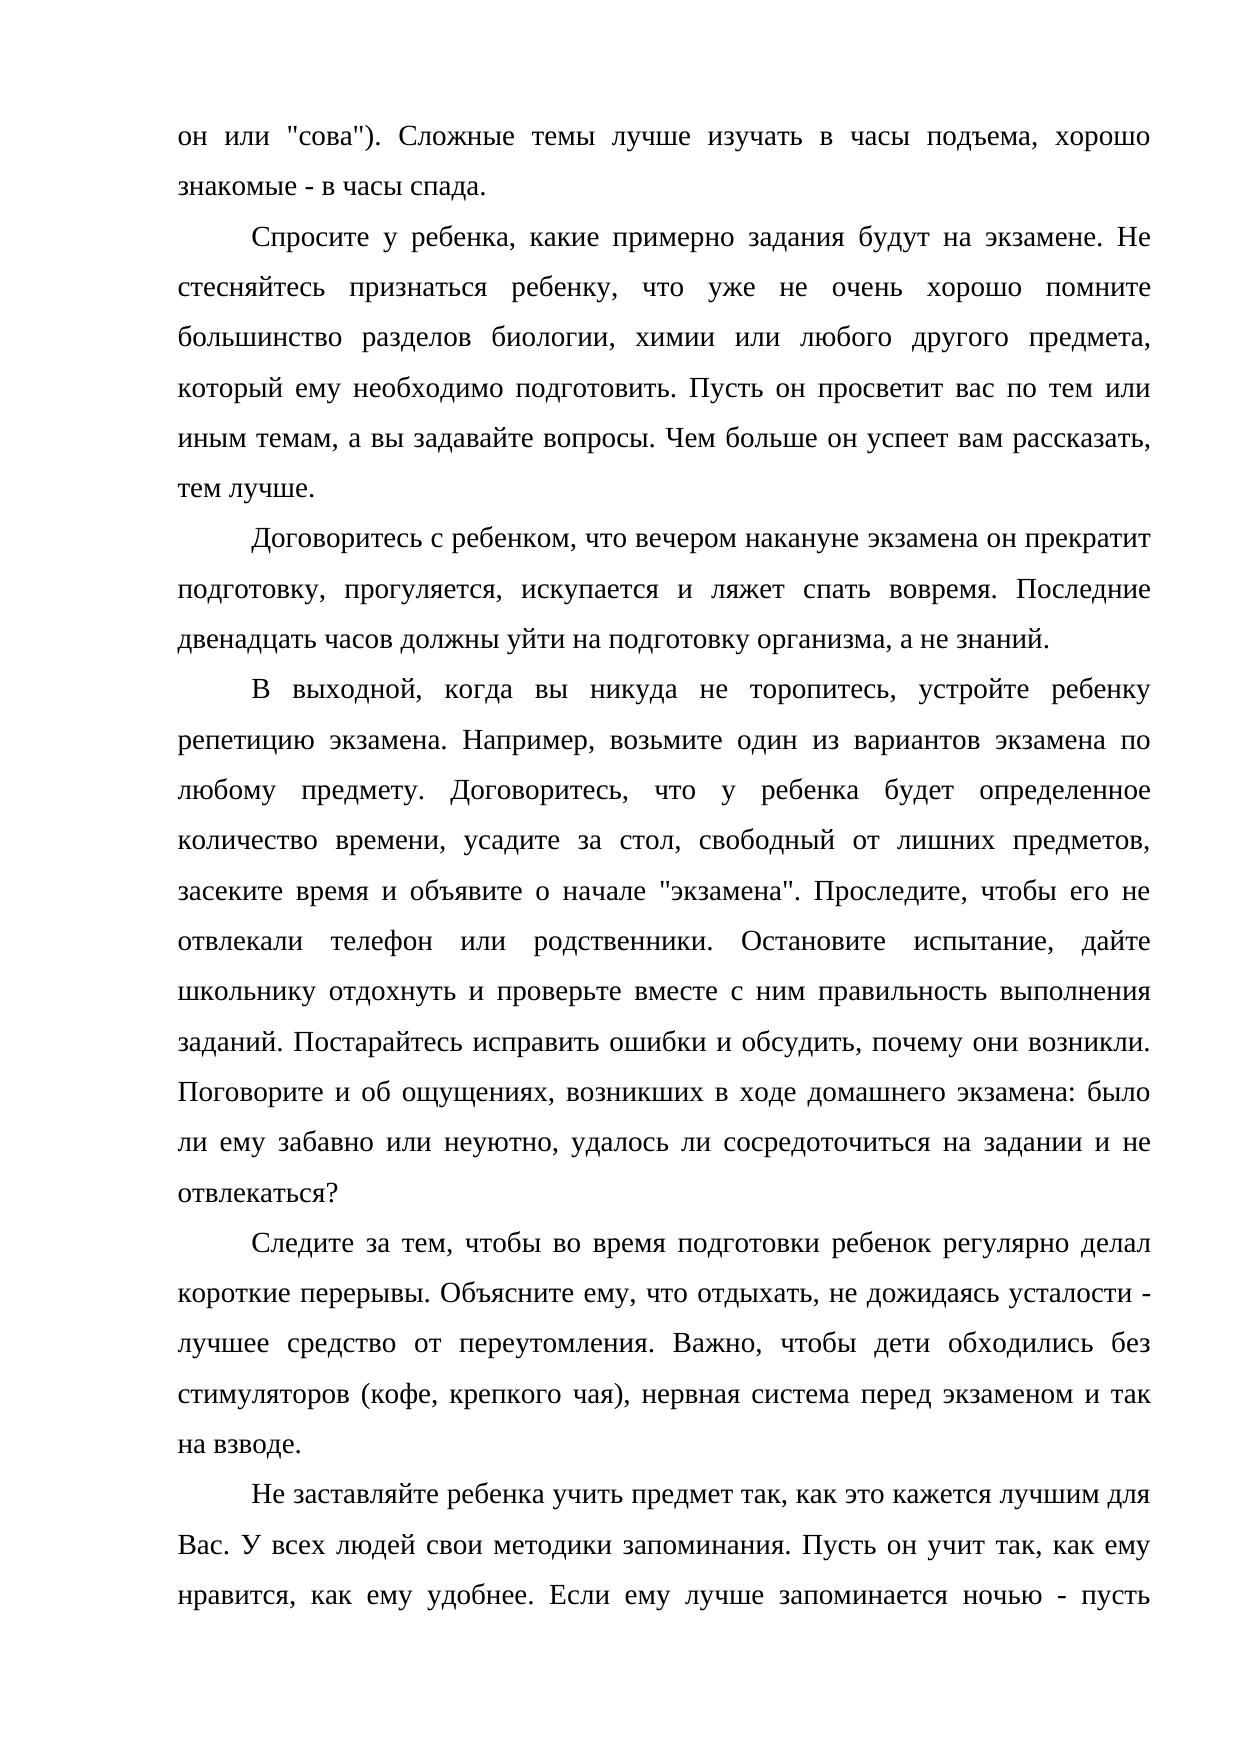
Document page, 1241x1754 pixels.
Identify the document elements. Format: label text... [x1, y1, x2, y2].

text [177, 118, 1152, 202]
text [177, 1477, 1152, 1611]
text В выходной, когда вы никуда не торопитесь, устройте ребенку репетицию экзамена. Например, возьмите один из вариантов экзамена по любому предмету. Договоритесь, что у ребенка будет определенное количество времени, усадите за стол, свободный от лишних предметов, засеките время и объявите о начале "экзамена". Проследите, чтобы его не отвлекали телефон или родственники. Остановите испытание, дайте школьнику отдохнуть и проверьте вместе с ним правильность выполнения заданий. Постарайтесь исправить ошибки и обсудить, почему они возникли. Поговорите и об ощущениях, возникших в ходе домашнего экзамена: было ли ему забавно или неуютно, удалось ли сосредоточиться на задании и не отвлекаться? [177, 672, 1152, 1208]
text Спросите у ребенка, какие примерно задания будут на экзамене. Не стесняйтесь признаться ребенку, что уже не очень хорошо помните большинство разделов биологии, химии или любого другого предмета, который ему необходимо подготовить. Пусть он просветит вас по тем или иным темам, а вы задавайте вопросы. Чем больше он успеет вам рассказать, тем лучше. [177, 219, 1152, 504]
text Следите за тем, чтобы во время подготовки ребенок регулярно делал короткие перерывы. Объясните ему, что отдыхать, не дожидаясь усталости - лучшее средство от переутомления. Важно, чтобы дети обходились без стимуляторов (кофе, крепкого чая), нервная система перед экзаменом и так на взводе. [177, 1225, 1152, 1460]
text Договоритесь с ребенком, что вечером накануне экзамена он прекратит подготовку, прогуляется, искупается и ляжет спать вовремя. Последние двенадцать часов должны уйти на подготовку организма, а не знаний. [177, 521, 1152, 655]
